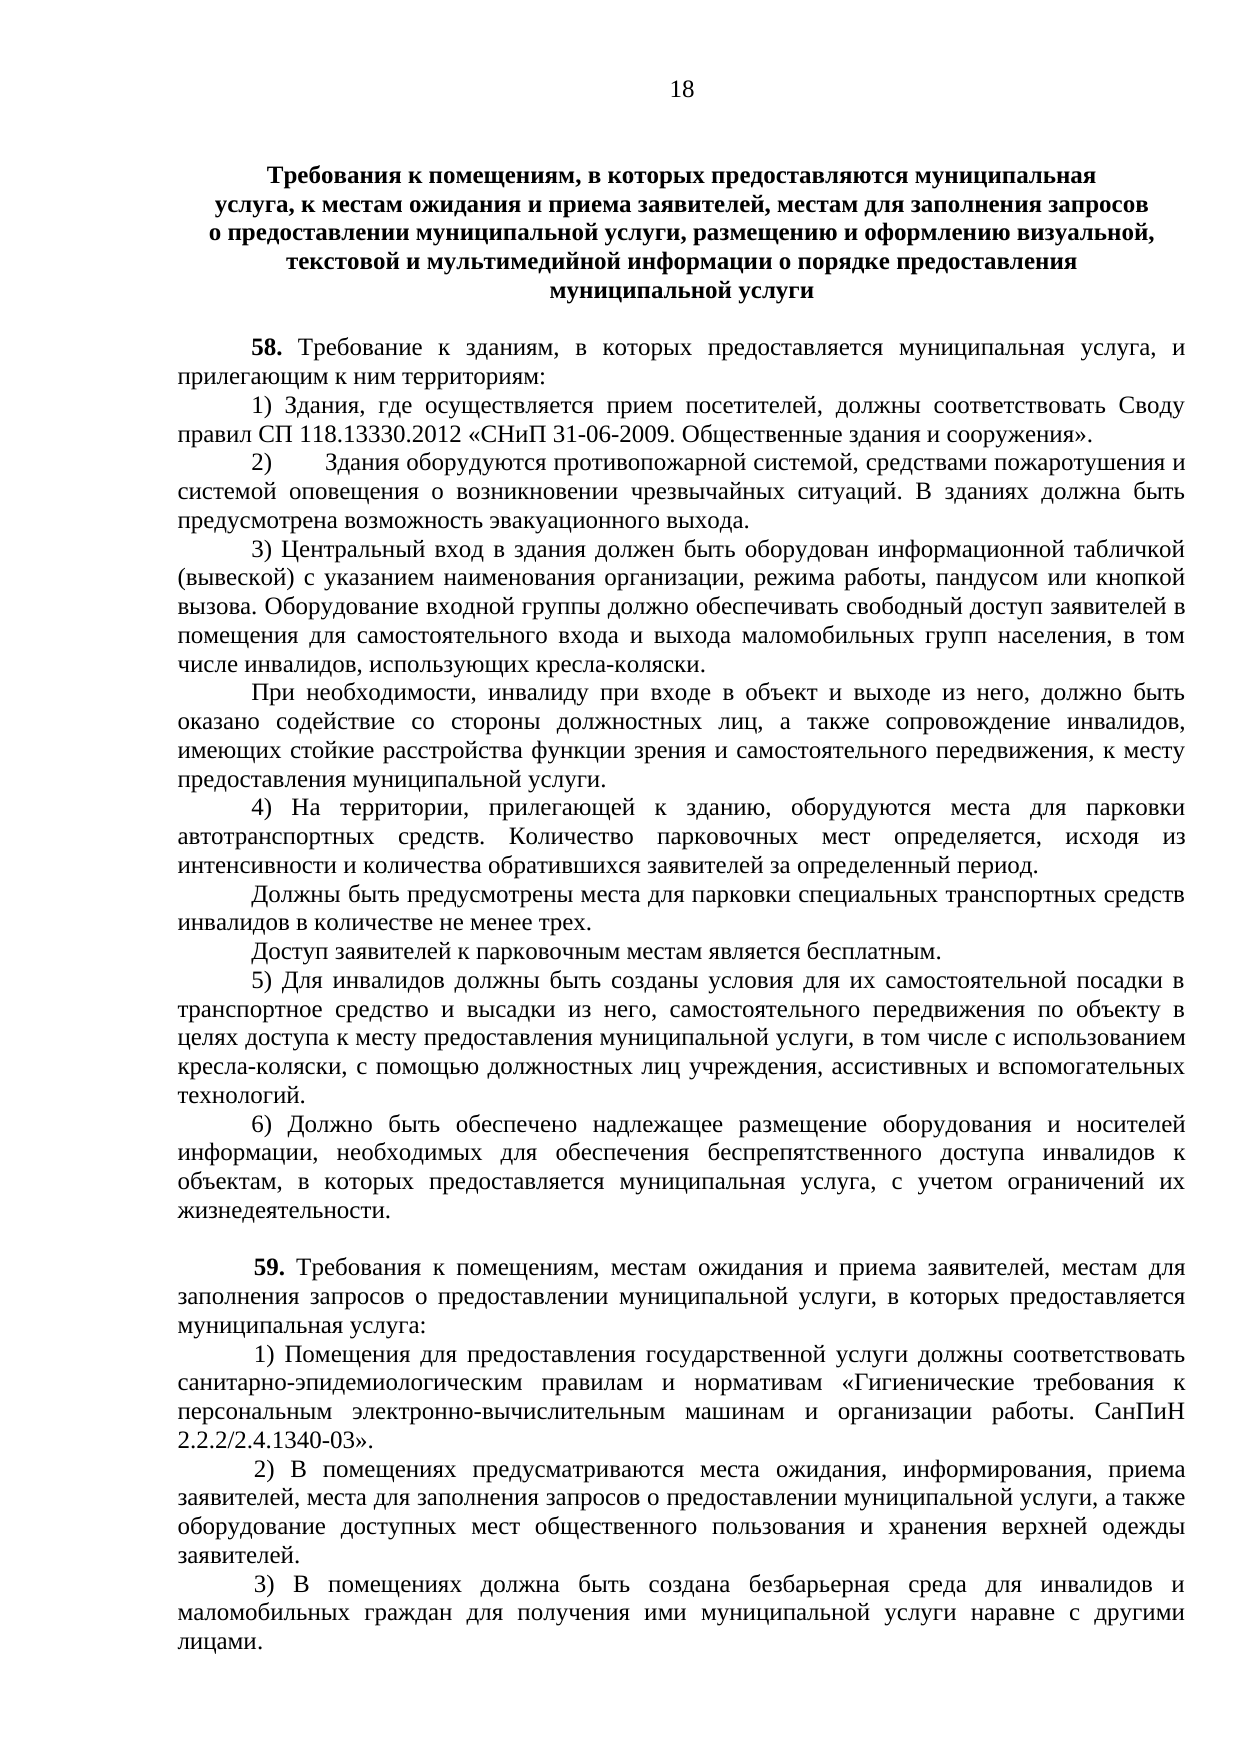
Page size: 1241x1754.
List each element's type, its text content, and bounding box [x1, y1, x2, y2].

text 5) Для инвалидов должны быть созданы условия для их самостоятельной посадки в транспортное средство и высадки из него, самостоятельного передвижения по объекту в целях доступа к месту предоставления муниципальной услуги, в том числе с использованием кресла-коляски, с помощью должностных лиц учреждения, ассистивных и вспомогательных технологий. [177, 965, 1186, 1109]
text Должны быть предусмотрены места для парковки специальных транспортных средств инвалидов в количестве не менее трех. [177, 879, 1186, 936]
text 6) Должно быть обеспечено надлежащее размещение оборудования и носителей информации, необходимых для обеспечения беспрепятственного доступа инвалидов к объектам, в которых предоставляется муниципальная услуга, с учетом ограничений их жизнедеятельности. [177, 1109, 1186, 1224]
text муниципальной услуги [177, 275, 1186, 304]
text 2) Здания оборудуются противопожарной системой, средствами пожаротушения и системой оповещения о возникновении чрезвычайных ситуаций. В зданиях должна быть предусмотрена возможность эвакуационного выхода. [177, 447, 1186, 534]
text 58. Требование к зданиям, в которых предоставляется муниципальная услуга, и прилегающим к ним территориям: [177, 332, 1186, 390]
text При необходимости, инвалиду при входе в объект и выходе из него, должно быть оказано содействие со стороны должностных лиц, а также сопровождение инвалидов, имеющих стойкие расстройства функции зрения и самостоятельного передвижения, к месту предоставления муниципальной услуги. [177, 677, 1186, 792]
text 3) Центральный вход в здания должен быть оборудован информационной табличкой (вывеской) с указанием наименования организации, режима работы, пандусом или кнопкой вызова. Оборудование входной группы должно обеспечивать свободный доступ заявителей в помещения для самостоятельного входа и выхода маломобильных групп населения, в том числе инвалидов, использующих кресла-коляски. [177, 534, 1186, 677]
text 3) В помещениях должна быть создана безбарьерная среда для инвалидов и маломобильных граждан для получения ими муниципальной услуги наравне с другими лицами. [177, 1569, 1186, 1655]
text 1) Здания, где осуществляется прием посетителей, должны соответствовать Своду правил СП 118.13330.2012 «СНиП 31-06-2009. Общественные здания и сооружения». [177, 390, 1186, 447]
text 1) Помещения для предоставления государственной услуги должны соответствовать санитарно-эпидемиологическим правилам и нормативам «Гигиенические требования к персональным электронно-вычислительным машинам и организации работы. СанПиН 2.2.2/2.4.1340-03». [177, 1339, 1186, 1454]
text о предоставлении муниципальной услуги, размещению и оформлению визуальной, текстовой и мультимедийной информации о порядке предоставления [177, 217, 1186, 275]
text Доступ заявителей к парковочным местам является бесплатным. [177, 936, 1186, 965]
text Требования к помещениям, в которых предоставляются муниципальная [177, 160, 1186, 189]
text 2) В помещениях предусматриваются места ожидания, информирования, приема заявителей, места для заполнения запросов о предоставлении муниципальной услуги, а также оборудование доступных мест общественного пользования и хранения верхней одежды заявителей. [177, 1454, 1186, 1569]
text 59. Требования к помещениям, местам ожидания и приема заявителей, местам для заполнения запросов о предоставлении муниципальной услуги, в которых предоставляется муниципальная услуга: [177, 1252, 1186, 1339]
text услуга, к местам ожидания и приема заявителей, местам для заполнения запросов [177, 189, 1186, 217]
text 4) На территории, прилегающей к зданию, оборудуются места для парковки автотранспортных средств. Количество парковочных мест определяется, исходя из интенсивности и количества обратившихся заявителей за определенный период. [177, 792, 1186, 879]
